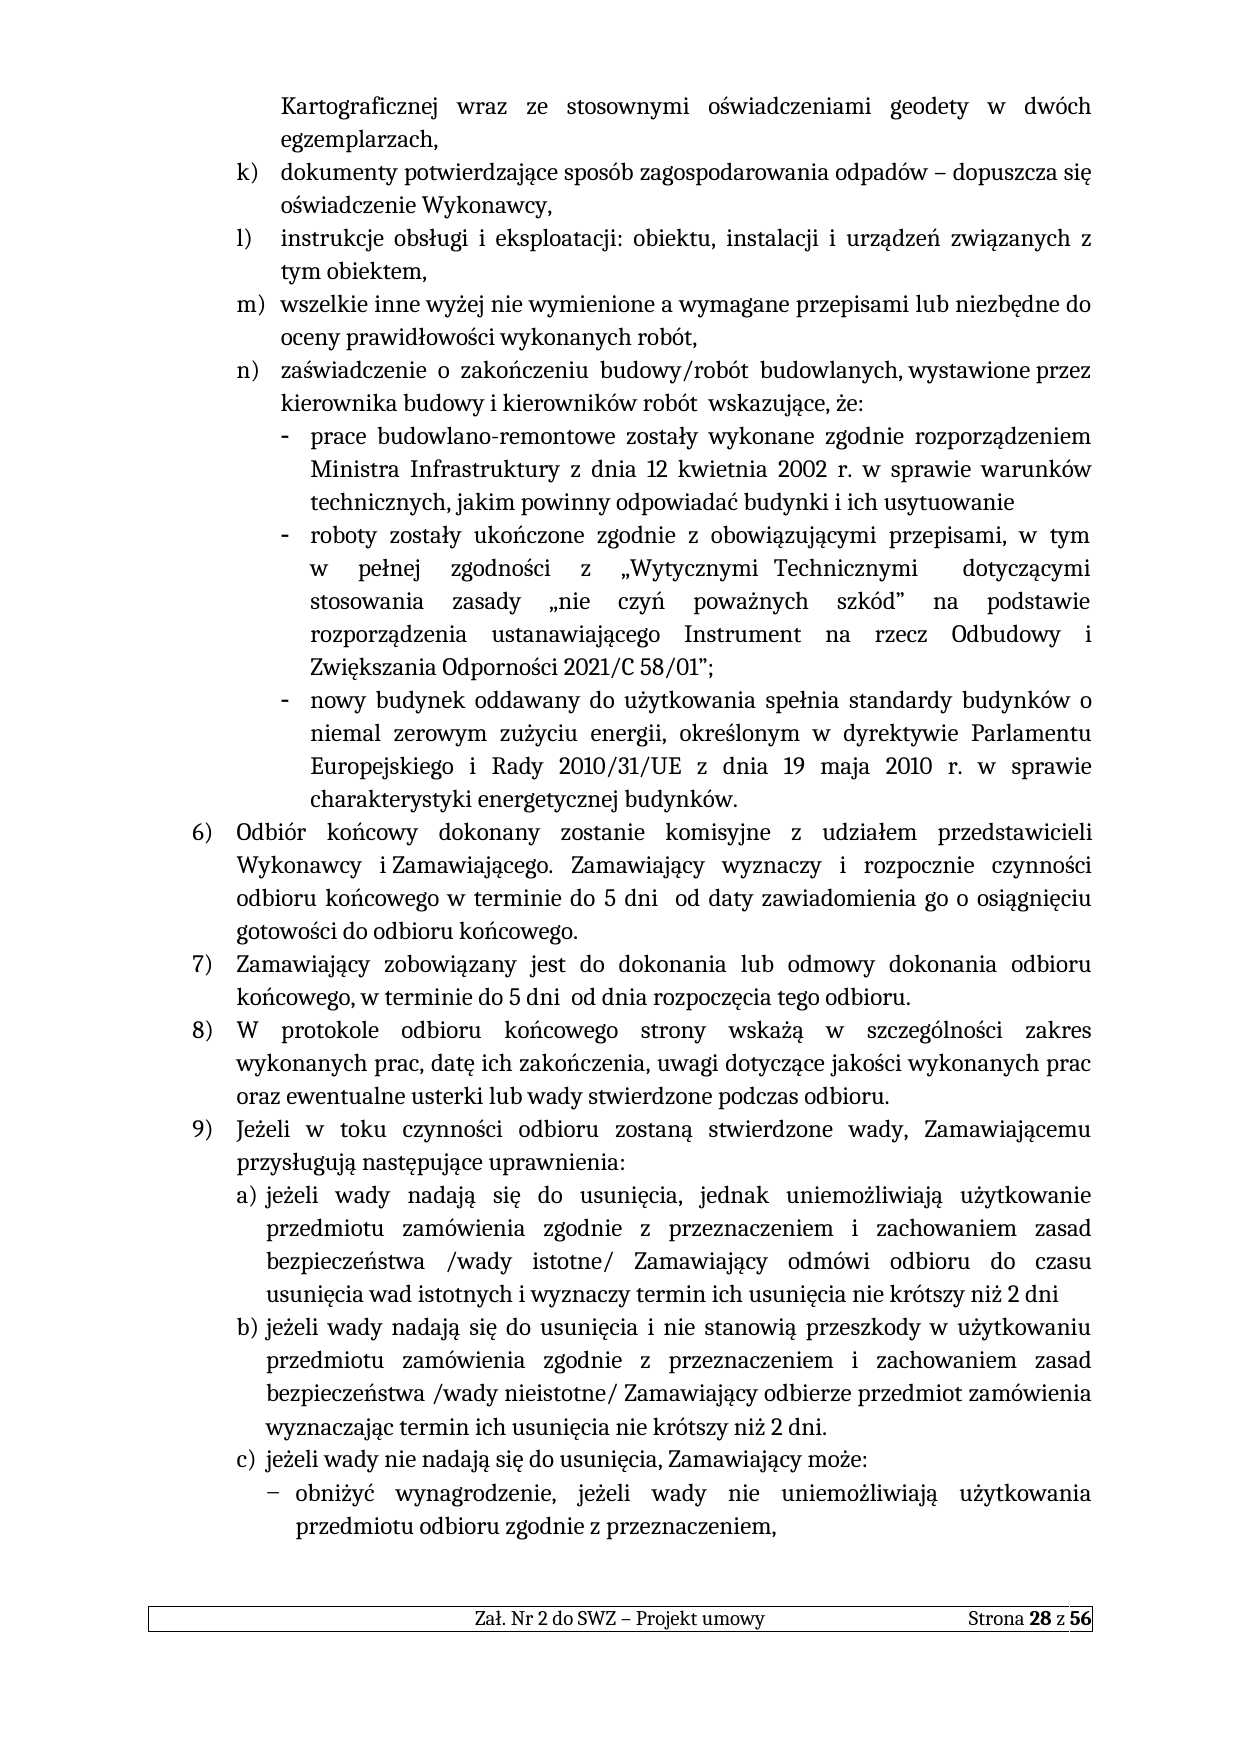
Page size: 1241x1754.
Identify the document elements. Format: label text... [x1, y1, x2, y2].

list wszelkie inne wyżej nie wymienione a wymagane przepisami lub niezbędne do oceny prawidłowości wykonanych robót, [236, 290, 1092, 351]
list jeżeli wady nadają się do usunięcia i nie stanowią przeszkody w użytkowaniu przedmiotu zamówienia zgodnie z przeznaczeniem i zachowaniem zasad bezpieczeństwa /wady nieistotne/ Zamawiający odbierze przedmiot zamówienia wyznaczając termin ich usunięcia nie krótszy niż 2 dni. [236, 1313, 1092, 1441]
list W protokole odbioru końcowego strony wskażą w szczególności zakres wykonanych prac, datę ich zakończenia, uwagi dotyczące jakości wykonanych prac oraz ewentualne usterki lub wady stwierdzone podczas odbioru. [192, 1016, 1092, 1111]
list nowy budynek oddawany do użytkowania spełnia standardy budynków o niemal zerowym zużyciu energii, określonym w dyrektywie Parlamentu Europejskiego i Rady 2010/31/UE z dnia 19 maja 2010 r. w sprawie charakterystyki energetycznej budynków. [281, 686, 1092, 814]
list prace budowlano-remontowe zostały wykonane zgodnie rozporządzeniem Ministra Infrastruktury z dnia 12 kwietnia 2002 r. w sprawie warunków technicznych, jakim powinny odpowiadać budynki i ich usytuowanie [281, 422, 1092, 517]
list jeżeli wady nie nadają się do usunięcia, Zamawiający może: [236, 1445, 1092, 1474]
list instrukcje obsługi i eksploatacji: obiektu, instalacji i urządzeń związanych z tym obiektem, [236, 224, 1092, 285]
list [236, 92, 1092, 153]
list jeżeli wady nadają się do usunięcia, jednak uniemożliwiają użytkowanie przedmiotu zamówienia zgodnie z przeznaczeniem i zachowaniem zasad bezpieczeństwa /wady istotne/ Zamawiający odmówi odbioru do czasu usunięcia wad istotnych i wyznaczy termin ich usunięcia nie krótszy niż 2 dni [236, 1181, 1092, 1309]
list Jeżeli w toku czynności odbioru zostaną stwierdzone wady, Zamawiającemu przysługują następujące uprawnienia: [192, 1115, 1092, 1177]
list zaświadczenie o zakończeniu budowy/robót budowlanych, wystawione przez kierownika budowy i kierowników robót wskazujące, że: [236, 356, 1092, 417]
list Zamawiający zobowiązany jest do dokonania lub odmowy dokonania odbioru końcowego, w terminie do 5 dni od dnia rozpoczęcia tego odbioru. [192, 950, 1092, 1012]
list dokumenty potwierdzające sposób zagospodarowania odpadów – dopuszcza się oświadczenie Wykonawcy, [236, 158, 1092, 219]
list roboty zostały ukończone zgodnie z obowiązującymi przepisami, w tym w pełnej zgodności z „Wytycznymi Technicznymi dotyczącymi stosowania zasady „nie czyń poważnych szkód” na podstawie rozporządzenia ustanawiającego Instrument na rzecz Odbudowy i Zwiększania Odporności 2021/C 58/01”; [281, 521, 1092, 682]
list obniżyć wynagrodzenie, jeżeli wady nie uniemożliwiają użytkowania przedmiotu odbioru zgodnie z przeznaczeniem, [266, 1478, 1092, 1541]
list Odbiór końcowy dokonany zostanie komisyjne z udziałem przedstawicieli Wykonawcy i Zamawiającego. Zamawiający wyznaczy i rozpocznie czynności odbioru końcowego w terminie do 5 dni od daty zawiadomienia go o osiągnięciu gotowości do odbioru końcowego. [192, 818, 1092, 946]
